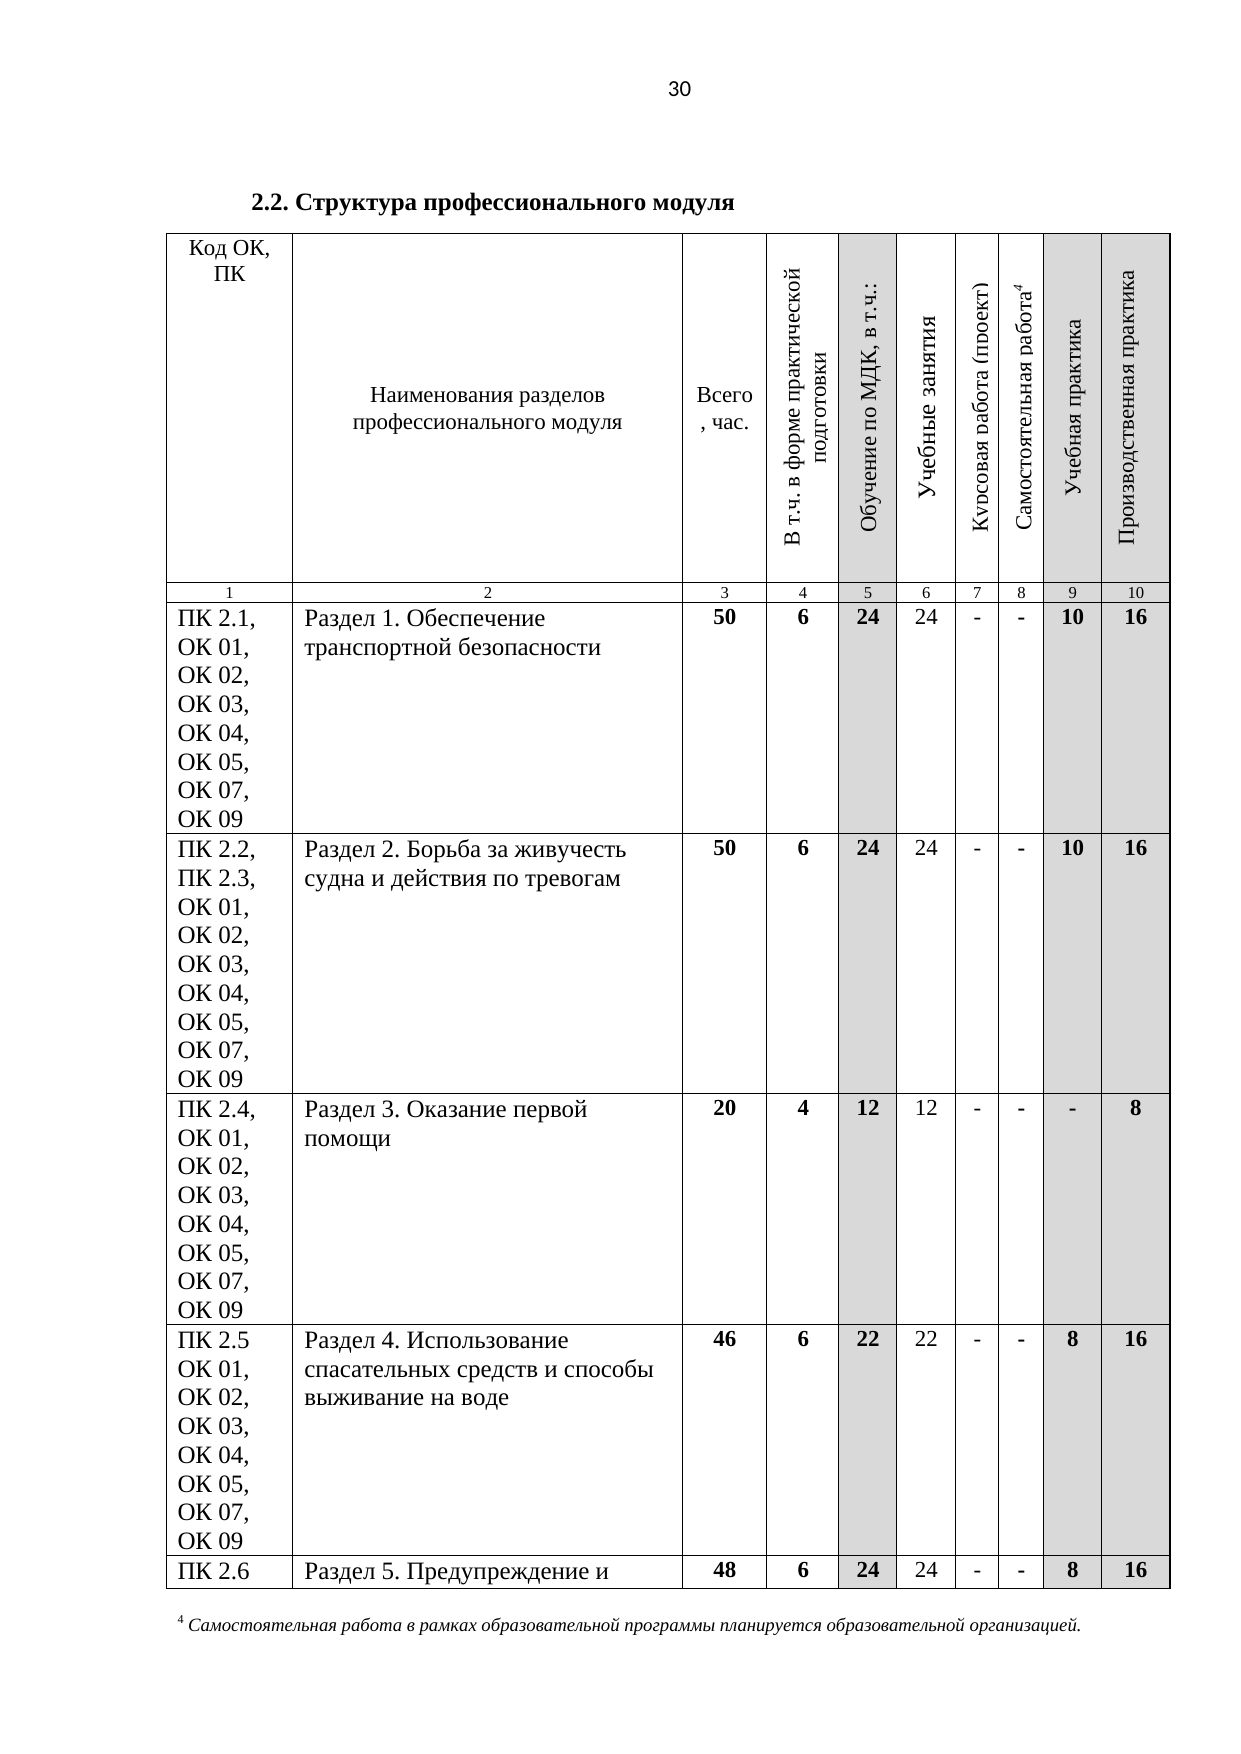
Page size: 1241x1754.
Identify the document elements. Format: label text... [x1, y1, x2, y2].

table_cell 20 [683, 1094, 766, 1324]
table_cell - [956, 1325, 998, 1555]
table_cell - [999, 834, 1043, 1093]
table_cell - [999, 603, 1043, 833]
table_cell 1 [167, 583, 292, 602]
table_header Учебные занятия [897, 234, 955, 582]
table_cell 10 [1102, 583, 1169, 602]
table_cell Раздел 1. Обеспечение транспортной безопасности [293, 603, 682, 833]
table_cell 12 [839, 1094, 896, 1324]
table_cell 4 [767, 583, 838, 602]
table_cell 24 [897, 1556, 955, 1588]
table_header Код ОК, ПК [167, 234, 292, 582]
table_header Наименования разделов профессионального модуля [293, 234, 682, 582]
table_cell 50 [683, 834, 766, 1093]
table_header Обучение по МДК, в т.ч.: [839, 234, 896, 582]
table_header Производственная практика [1102, 234, 1169, 582]
table_cell ПК 2.4, ОК 01, ОК 02, ОК 03, ОК 04, ОК 05, ОК 07, ОК 09 [167, 1094, 292, 1324]
table_cell 9 [1044, 583, 1101, 602]
table_cell - [956, 834, 998, 1093]
table_cell 24 [897, 603, 955, 833]
table_cell 24 [839, 603, 896, 833]
table_cell ПК 2.1, ОК 01, ОК 02, ОК 03, ОК 04, ОК 05, ОК 07, ОК 09 [167, 603, 292, 833]
table_cell 48 [683, 1556, 766, 1588]
table_cell 3 [683, 583, 766, 602]
table_cell - [999, 1325, 1043, 1555]
table_header Курсовая работа (проект) [956, 234, 998, 582]
table_cell - [999, 1094, 1043, 1324]
table_cell - [956, 603, 998, 833]
table_cell - [956, 1556, 998, 1588]
table_cell - [999, 1556, 1043, 1588]
table_cell Раздел 2. Борьба за живучесть судна и действия по тревогам [293, 834, 682, 1093]
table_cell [293, 1556, 682, 1588]
table_cell 2 [293, 583, 682, 602]
table_cell 10 [1044, 603, 1101, 833]
table_cell 24 [839, 834, 896, 1093]
table_cell 8 [1044, 1556, 1101, 1588]
table_cell ПК 2.2, ПК 2.3, ОК 01, ОК 02, ОК 03, ОК 04, ОК 05, ОК 07, ОК 09 [167, 834, 292, 1093]
table_cell 8 [1044, 1325, 1101, 1555]
table_cell ПК 2.5 ОК 01, ОК 02, ОК 03, ОК 04, ОК 05, ОК 07, ОК 09 [167, 1325, 292, 1555]
table_cell 5 [839, 583, 896, 602]
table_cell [167, 1556, 292, 1588]
table_header Всего, час. [683, 234, 766, 582]
table_cell 22 [839, 1325, 896, 1555]
table_header Самостоятельная работа [999, 234, 1043, 582]
table_cell 24 [839, 1556, 896, 1588]
table_header В т.ч. в форме практической подготовки [767, 234, 838, 582]
table_cell 16 [1102, 1556, 1169, 1588]
table_cell 6 [897, 583, 955, 602]
table_cell 16 [1102, 834, 1169, 1093]
table_cell 50 [683, 603, 766, 833]
table_cell 24 [897, 834, 955, 1093]
table_cell - [956, 1094, 998, 1324]
text 2.2. Структура профессионального модуля [177, 187, 1181, 216]
table_header Учебная практика [1044, 234, 1101, 582]
table_cell 12 [897, 1094, 955, 1324]
table_cell Раздел 3. Оказание первой помощи [293, 1094, 682, 1324]
table_cell 7 [956, 583, 998, 602]
table_cell 6 [767, 1325, 838, 1555]
table_cell 22 [897, 1325, 955, 1555]
table_cell 6 [767, 603, 838, 833]
table_cell 6 [767, 1556, 838, 1588]
table_cell 6 [767, 834, 838, 1093]
table_cell 46 [683, 1325, 766, 1555]
table_cell 8 [999, 583, 1043, 602]
table_cell 8 [1102, 1094, 1169, 1324]
table_cell 16 [1102, 603, 1169, 833]
table_cell 16 [1102, 1325, 1169, 1555]
table_cell Раздел 4. Использование спасательных средств и способы выживание на воде [293, 1325, 682, 1555]
table_cell 10 [1044, 834, 1101, 1093]
table_cell - [1044, 1094, 1101, 1324]
table_cell 4 [767, 1094, 838, 1324]
